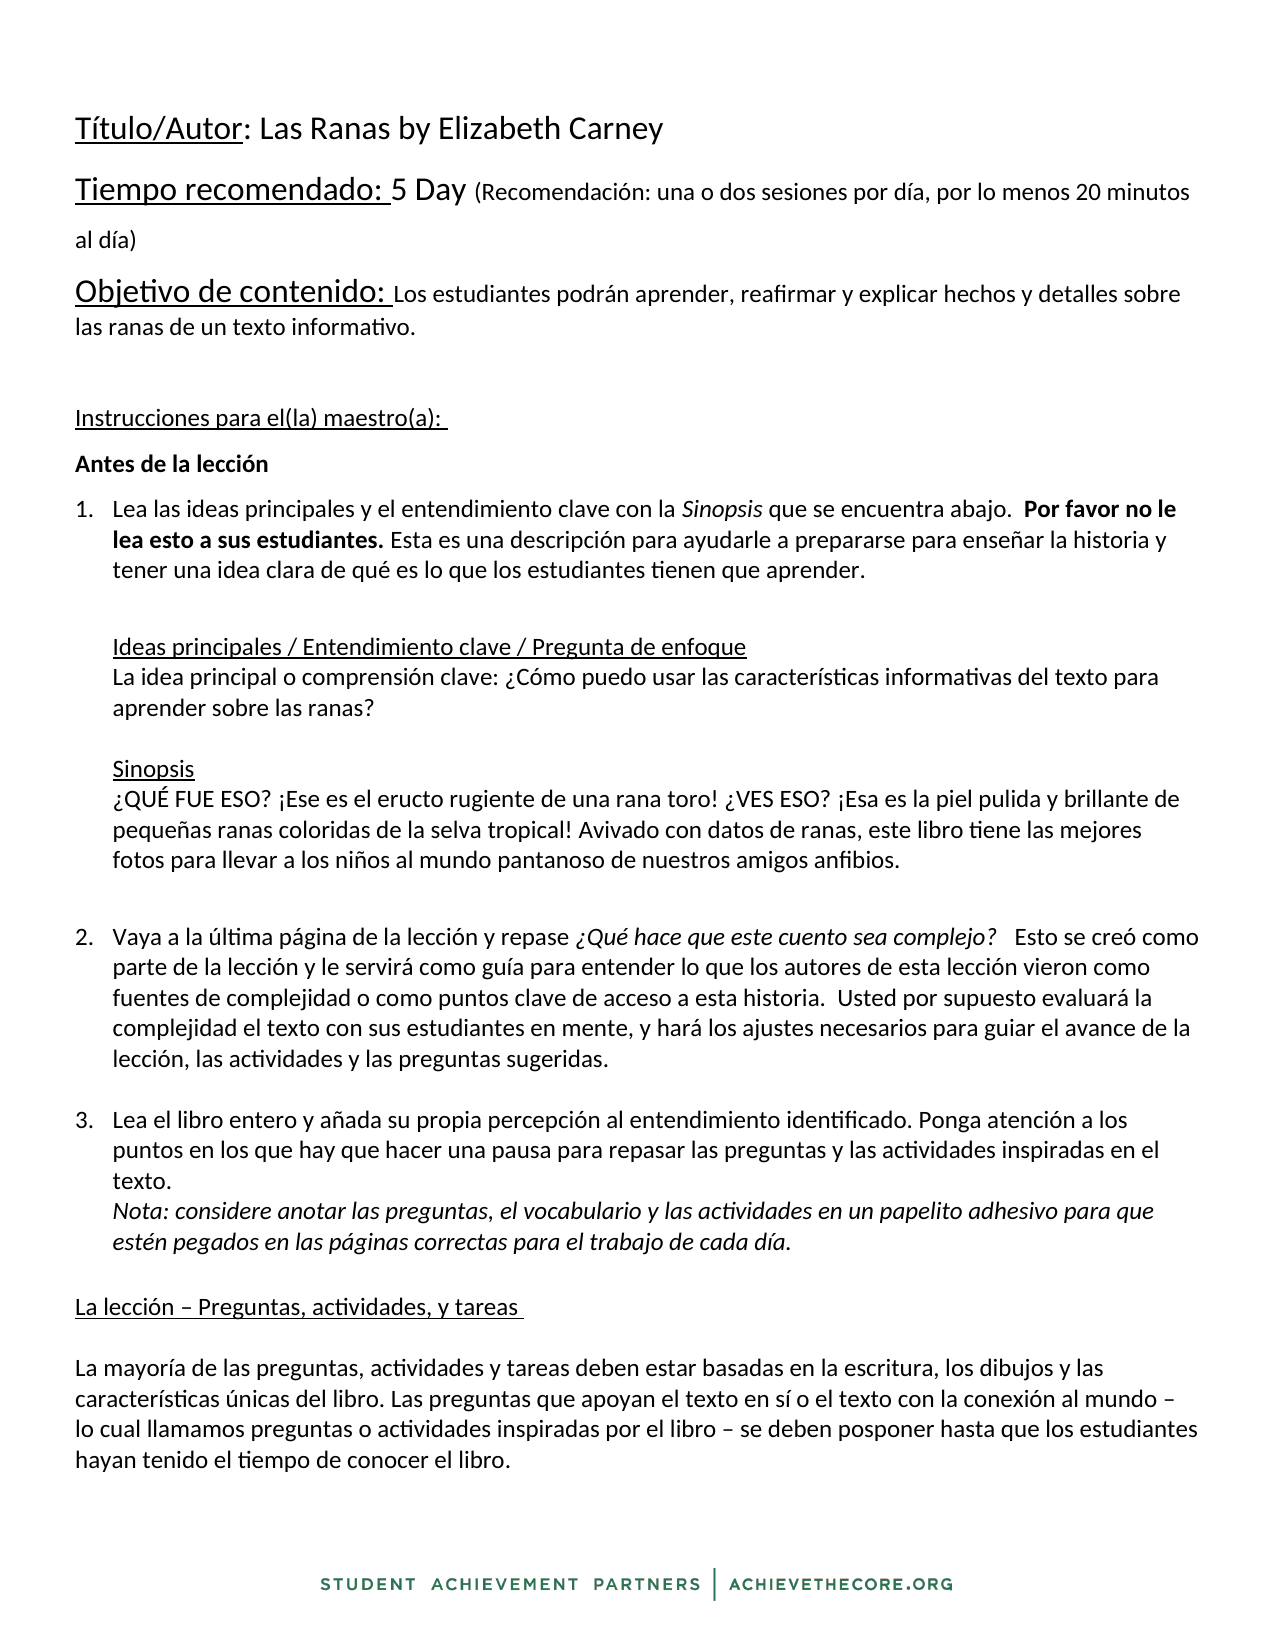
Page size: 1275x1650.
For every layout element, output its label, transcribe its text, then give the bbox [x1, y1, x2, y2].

list Lea las ideas principales y el entendimiento clave con la Sinopsis que se encuentra abajo. Por favor no le lea esto a sus estudiantes. Esta es una descripción para ayudarle a prepararse para enseñar la historia y tener una idea clara de qué es lo que los estudiantes tienen que aprender. [75, 494, 1200, 585]
text Título/Autor: Las Ranas by Elizabeth Carney [75, 107, 1200, 148]
list Lea el libro entero y añada su propia percepción al entendimiento identificado. Ponga atención a los puntos en los que hay que hacer una pausa para repasar las preguntas y las actividades inspiradas en el texto. Nota: considere anotar las preguntas, el vocabulario y las actividades en un papelito adhesivo para que estén pegados en las páginas correctas para el trabajo de cada día. [75, 1104, 1200, 1257]
picture [306, 1563, 969, 1605]
text Ideas principales / Entendimiento clave / Pregunta de enfoque [112, 631, 1200, 661]
text ¿QUÉ FUE ESO? ¡Ese es el eructo rugiente de una rana toro! ¿VES ESO? ¡Esa es la piel pulida y brillante de pequeñas ranas coloridas de la selva tropical! Avivado con datos de ranas, este libro tiene las mejores fotos para llevar a los niños al mundo pantanoso de nuestros amigos anfibios. [112, 783, 1200, 875]
list Vaya a la última página de la lección y repase ¿Qué hace que este cuento sea complejo? Esto se creó como parte de la lección y le servirá como guía para entender lo que los autores de esta lección vieron como fuentes de complejidad o como puntos clave de acceso a esta historia. Usted por supuesto evaluará la complejidad el texto con sus estudiantes en mente, y hará los ajustes necesarios para guiar el avance de la lección, las actividades y las preguntas sugeridas. [75, 921, 1200, 1073]
text Tiempo recomendado: 5 Day (Recomendación: una o dos sesiones por día, por lo menos 20 minutos al día) [75, 168, 1200, 255]
text Antes de la lección [75, 448, 1200, 478]
text La mayoría de las preguntas, actividades y tareas deben estar basadas en la escritura, los dibujos y las características únicas del libro. Las preguntas que apoyan el texto en sí o el texto con la conexión al mundo – lo cual llamamos preguntas o actividades inspiradas por el libro – se deben posponer hasta que los estudiantes hayan tenido el tiempo de conocer el libro. [75, 1353, 1200, 1475]
text La lección – Preguntas, actividades, y tareas [75, 1292, 1200, 1322]
text Sinopsis [112, 753, 1200, 783]
text Objetivo de contenido: Los estudiantes podrán aprender, reafirmar y explicar hechos y detalles sobre las ranas de un texto informativo. [75, 270, 1200, 341]
text La idea principal o comprensión clave: ¿Cómo puedo usar las características informativas del texto para aprender sobre las ranas? [112, 661, 1200, 722]
text Instrucciones para el(la) maestro(a): [75, 402, 1200, 433]
